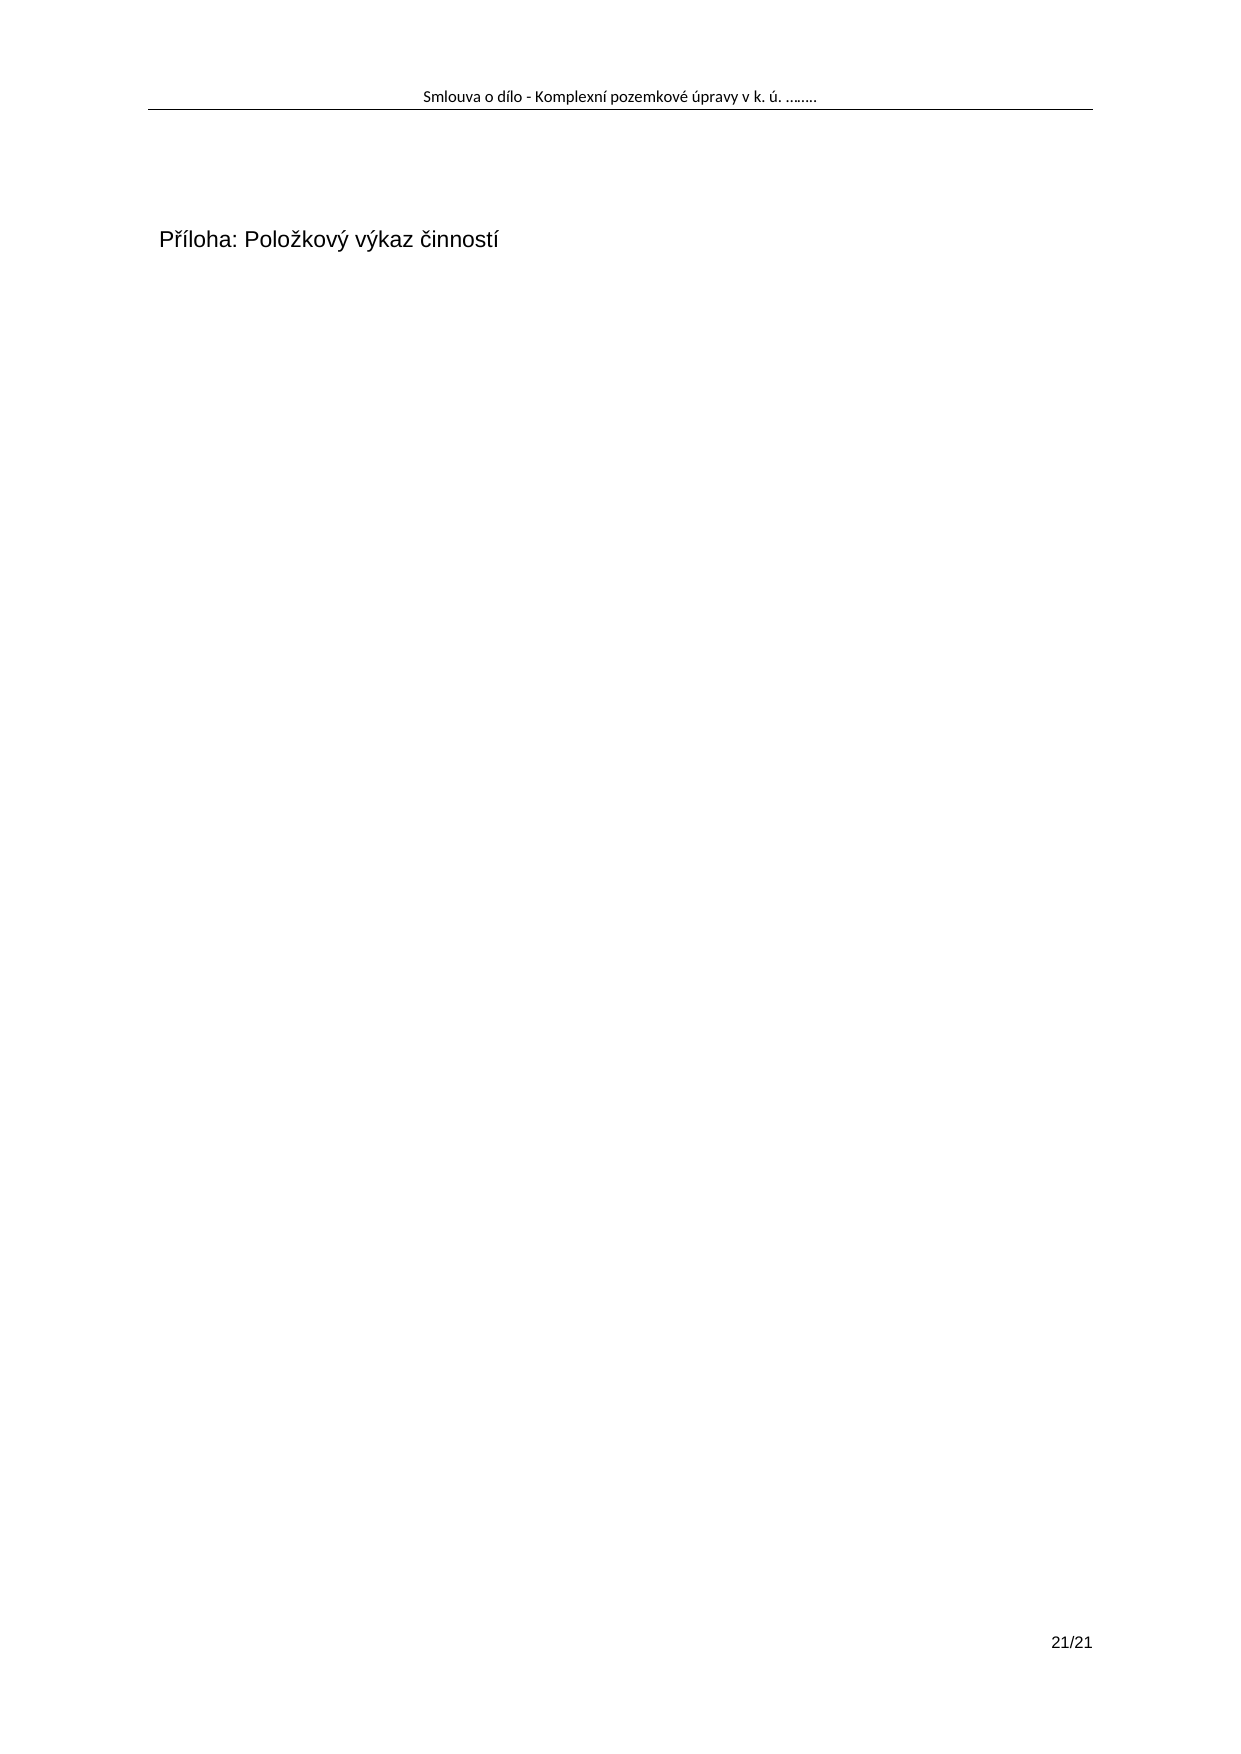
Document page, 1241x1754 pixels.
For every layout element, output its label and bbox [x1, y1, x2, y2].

table_cell [148, 148, 1092, 271]
